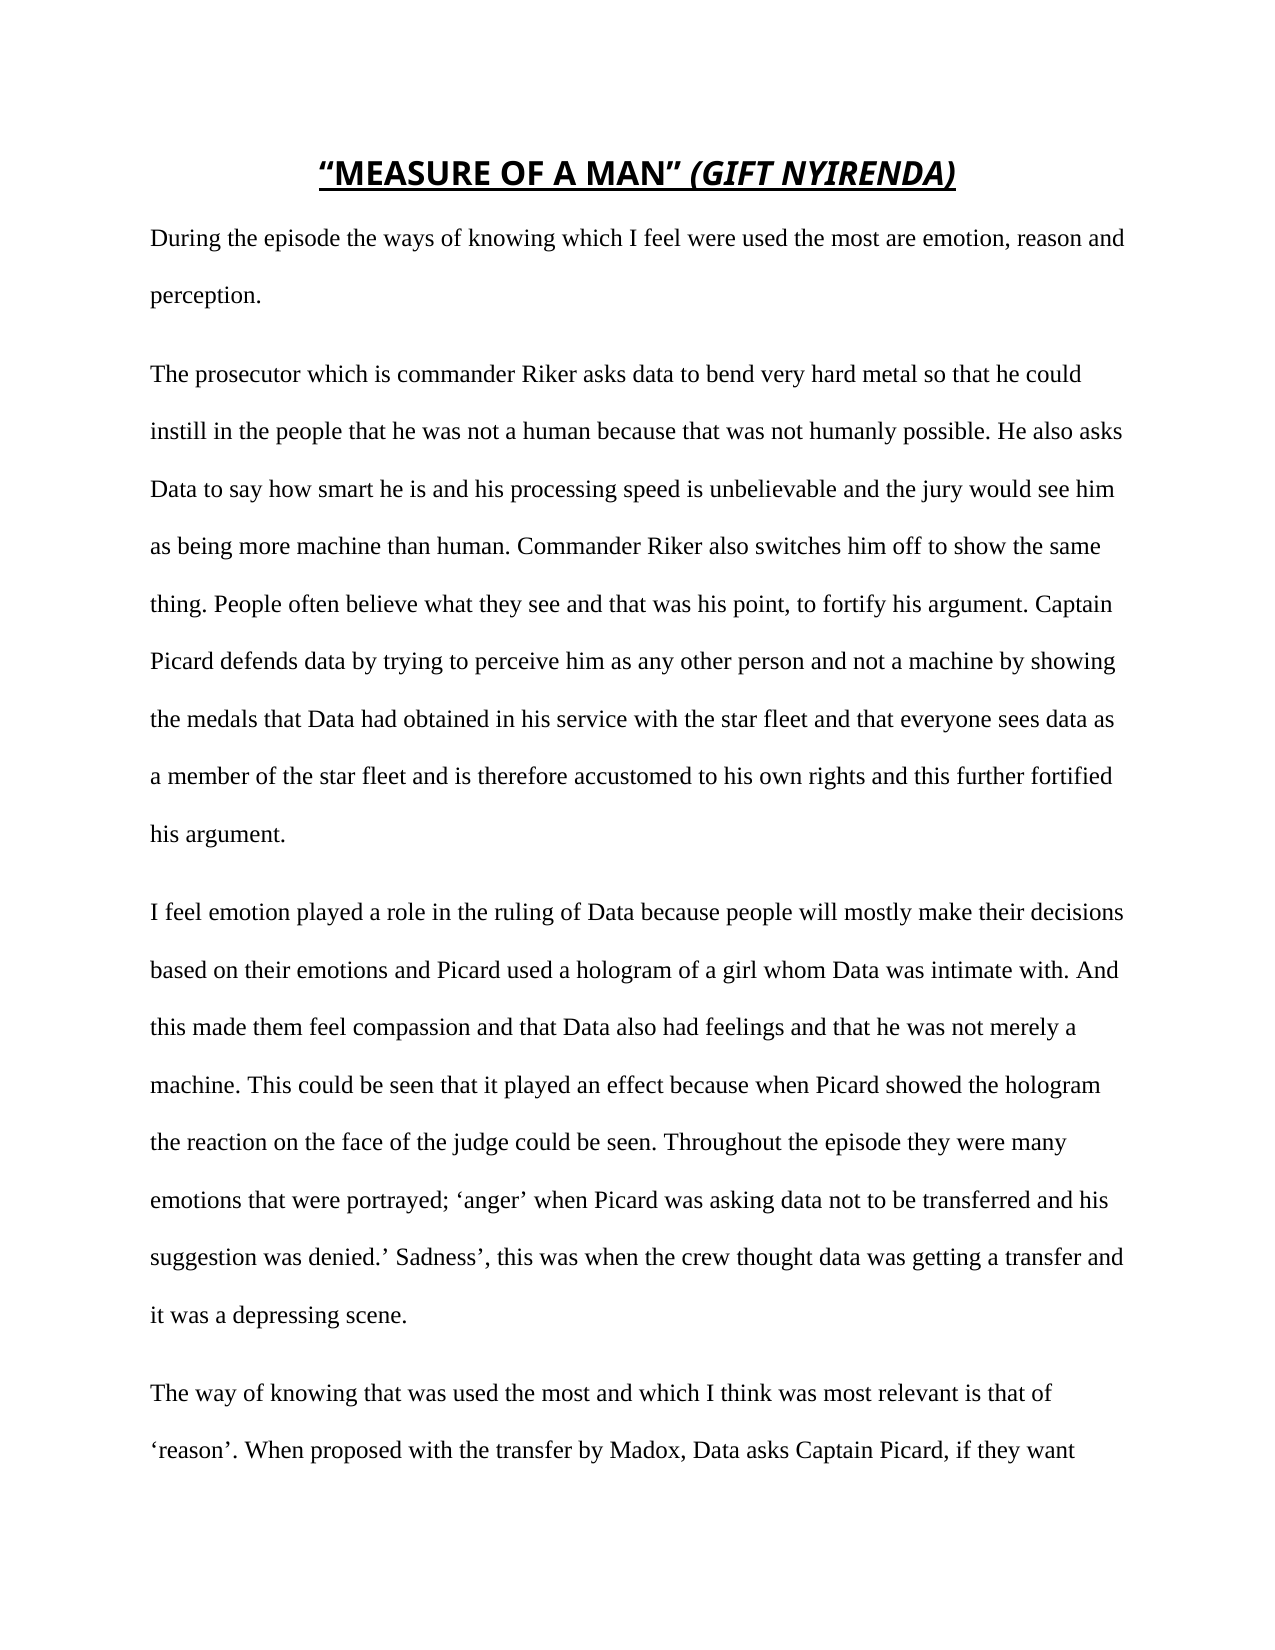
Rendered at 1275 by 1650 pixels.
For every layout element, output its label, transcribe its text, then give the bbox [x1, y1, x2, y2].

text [150, 1378, 1125, 1464]
text I feel emotion played a role in the ruling of Data because people will mostly make their decisions based on their emotions and Picard used a hologram of a girl whom Data was intimate with. And this made them feel compassion and that Data also had feelings and that he was not merely a machine. This could be seen that it played an effect because when Picard showed the hologram the reaction on the face of the judge could be seen. Throughout the episode they were many emotions that were portrayed; ‘anger’ when Picard was asking data not to be transferred and his suggestion was denied.’ Sadness’, this was when the crew thought data was getting a transfer and it was a depressing scene. [150, 897, 1125, 1328]
text The prosecutor which is commander Riker asks data to bend very hard metal so that he could instill in the people that he was not a human because that was not humanly possible. He also asks Data to say how smart he is and his processing speed is unbelievable and the jury would see him as being more machine than human. Commander Riker also switches him off to show the same thing. People often believe what they see and that was his point, to fortify his argument. Captain Picard defends data by trying to perceive him as any other person and not a machine by showing the medals that Data had obtained in his service with the star fleet and that everyone sees data as a member of the star fleet and is therefore accustomed to his own rights and this further fortified his argument. [150, 359, 1125, 848]
text During the episode the ways of knowing which I feel were used the most are emotion, reason and perception. [150, 223, 1125, 309]
text “MEASURE OF A MAN” (GIFT NYIRENDA) [150, 150, 1125, 195]
